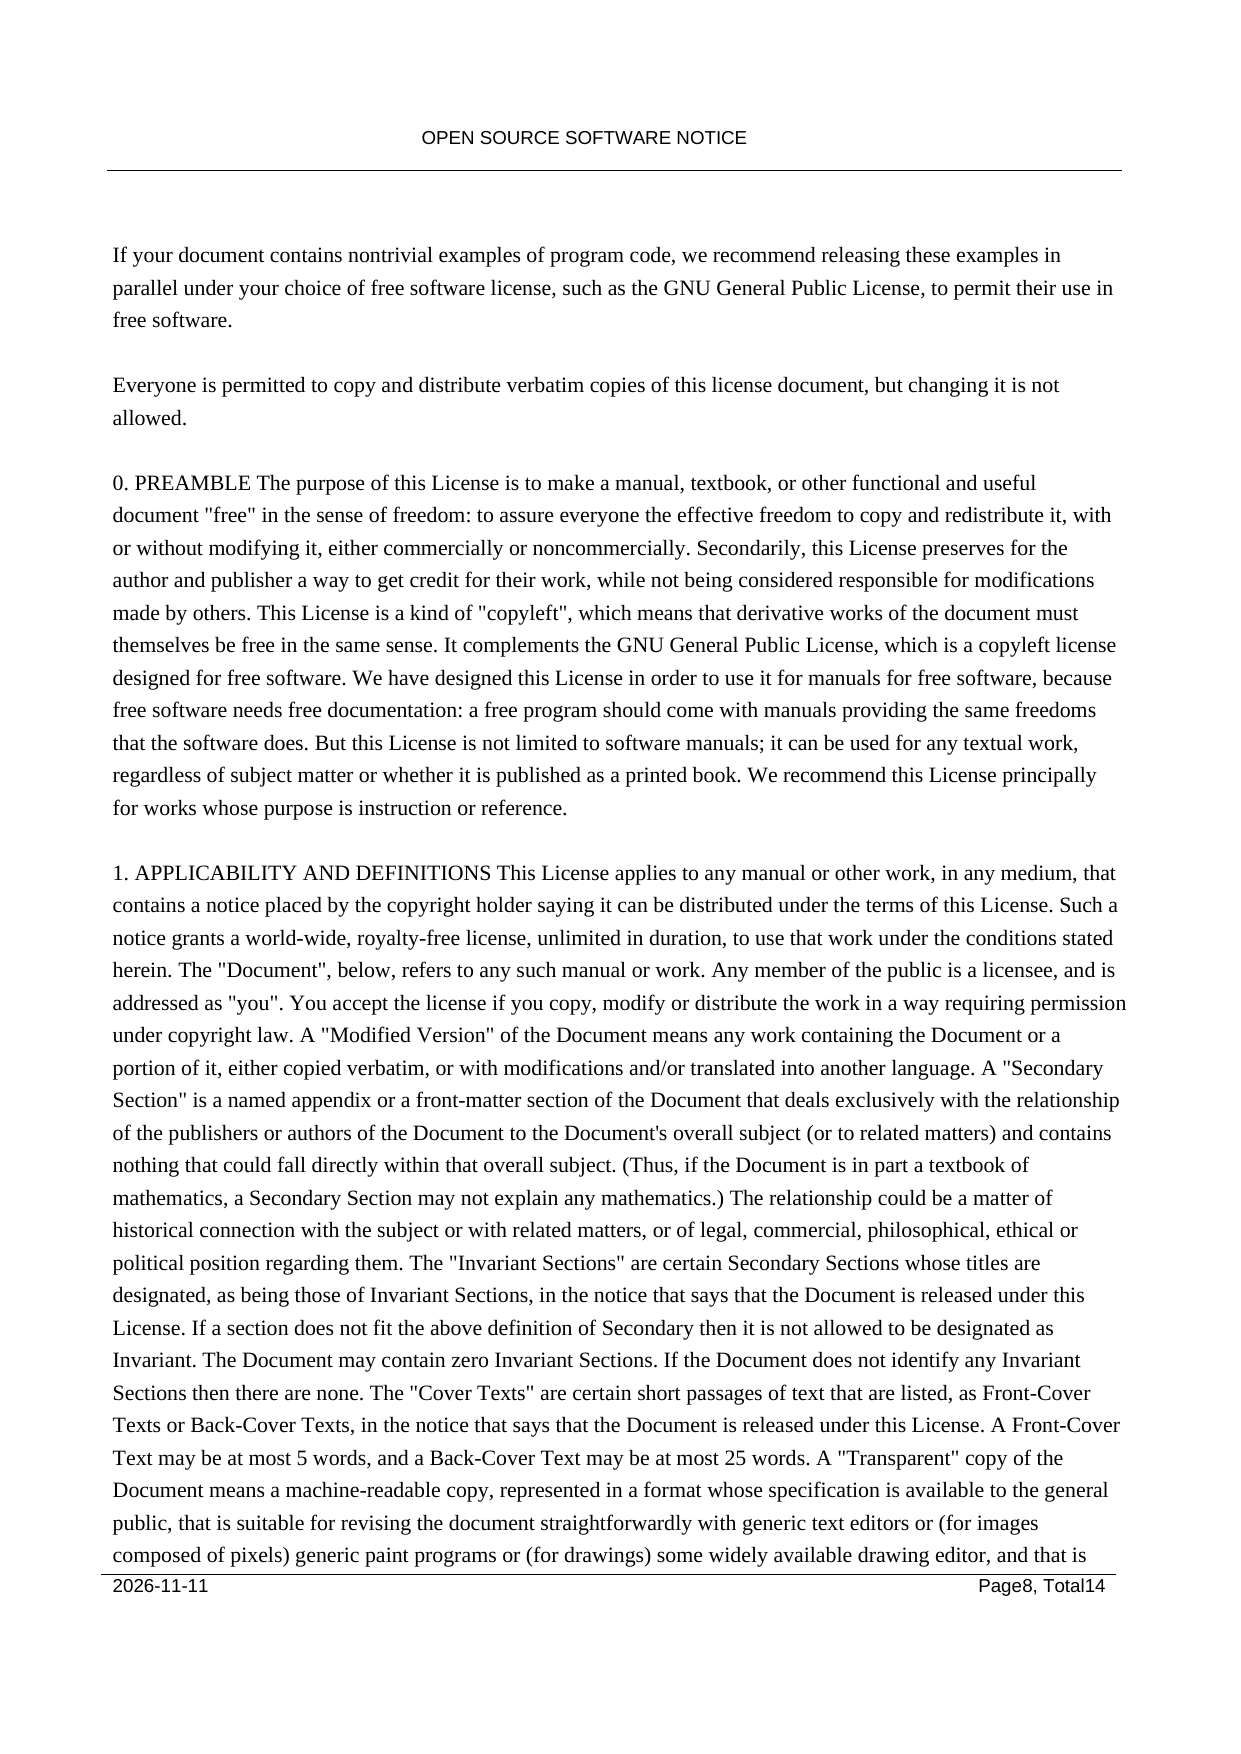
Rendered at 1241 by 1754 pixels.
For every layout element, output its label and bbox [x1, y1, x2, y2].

text [112, 206, 1128, 1571]
